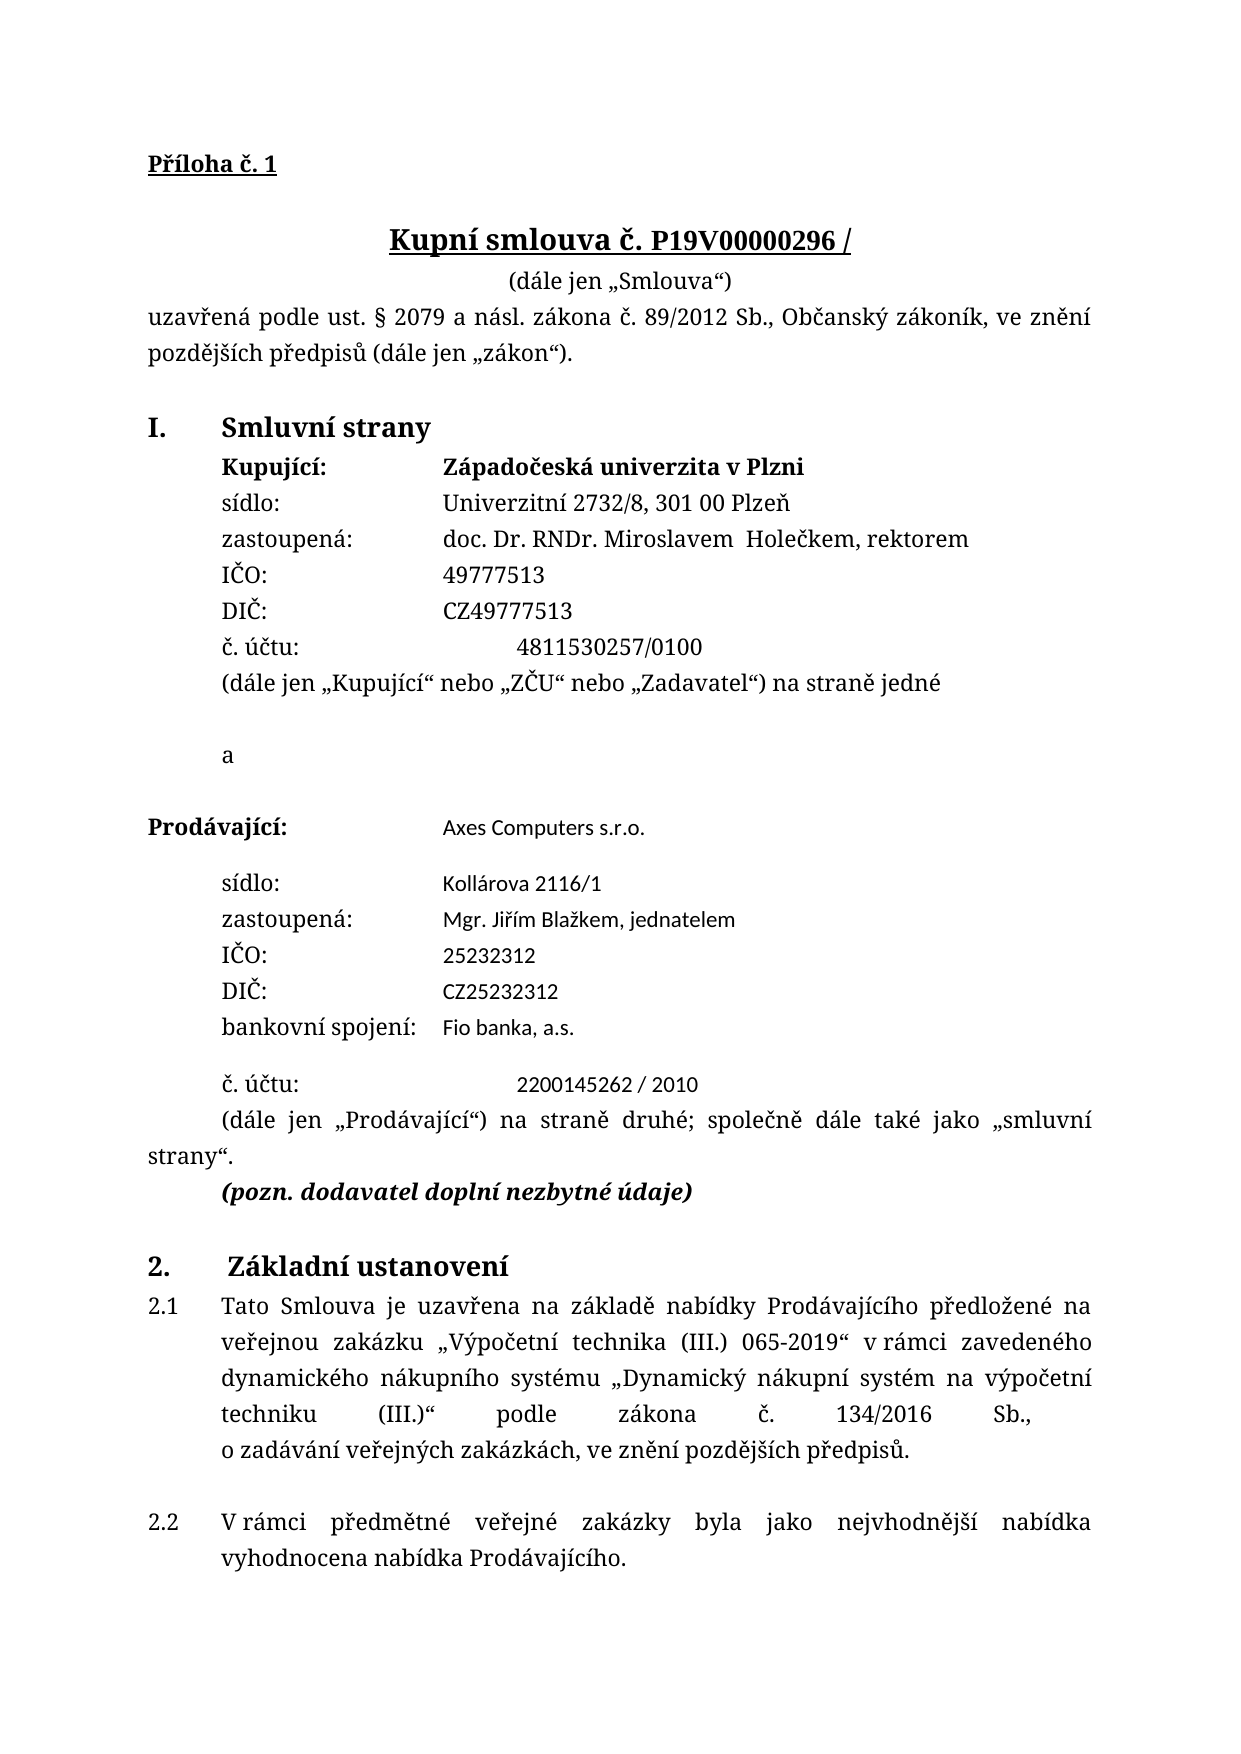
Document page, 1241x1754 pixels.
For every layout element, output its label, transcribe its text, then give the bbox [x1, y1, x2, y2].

text zastoupená: Mgr. Jiřím Blažkem, jednatelem [221, 903, 1093, 934]
text zastoupená: doc. Dr. RNDr. Miroslavem Holečkem, rektorem [221, 523, 1093, 554]
text a [221, 739, 1093, 770]
text Prodávající: Axes Computers s.r.o. [148, 811, 1093, 842]
text DIČ: CZ49777513 [221, 595, 1093, 626]
text 2.2 V rámci předmětné veřejné zakázky byla jako nejvhodnější nabídka vyhodnocena nabídka Prodávajícího. [148, 1506, 1093, 1573]
text IČO: 49777513 [221, 559, 1093, 590]
text Příloha č. 1 [148, 148, 1093, 179]
text bankovní spojení: Fio banka, a.s. [148, 1011, 1093, 1042]
text (dále jen „Prodávající“) na straně druhé; společně dále také jako „smluvní strany“. [148, 1104, 1093, 1171]
text (dále jen „Kupující“ nebo „ZČU“ nebo „Zadavatel“) na straně jedné [221, 667, 1093, 698]
text (dále jen „Smlouva“) [148, 265, 1093, 296]
text (pozn. dodavatel doplní nezbytné údaje) [148, 1176, 1093, 1207]
text č. účtu: 4811530257/0100 [221, 631, 1093, 662]
text IČO: 25232312 [221, 939, 1093, 971]
text sídlo: Kollárova 2116/1 [221, 867, 1093, 899]
text I. Smluvní strany [148, 409, 1093, 446]
text DIČ: CZ25232312 [221, 975, 1093, 1006]
text Kupní smlouva č. P19V00000296 / [148, 219, 1093, 259]
text Kupující: Západočeská univerzita v Plzni [221, 451, 1093, 482]
text sídlo: Univerzitní 2732/8, 301 00 Plzeň [221, 487, 1093, 518]
text 2. Základní ustanovení [148, 1248, 1093, 1284]
text č. účtu: 2200145262 / 2010 [221, 1068, 1093, 1099]
text 2.1 Tato Smlouva je uzavřena na základě nabídky Prodávajícího předložené na veřejnou zakázku „Výpočetní technika (III.) 065-2019“ v rámci zavedeného dynamického nákupního systému „Dynamický nákupní systém na výpočetní techniku (III.)“ podle zákona č. 134/2016 Sb., o zadávání veřejných zakázkách, ve znění pozdějších předpisů. [148, 1290, 1093, 1465]
text uzavřená podle ust. § 2079 a násl. zákona č. 89/2012 Sb., Občanský zákoník, ve znění pozdějších předpisů (dále jen „zákon“). [148, 301, 1093, 368]
